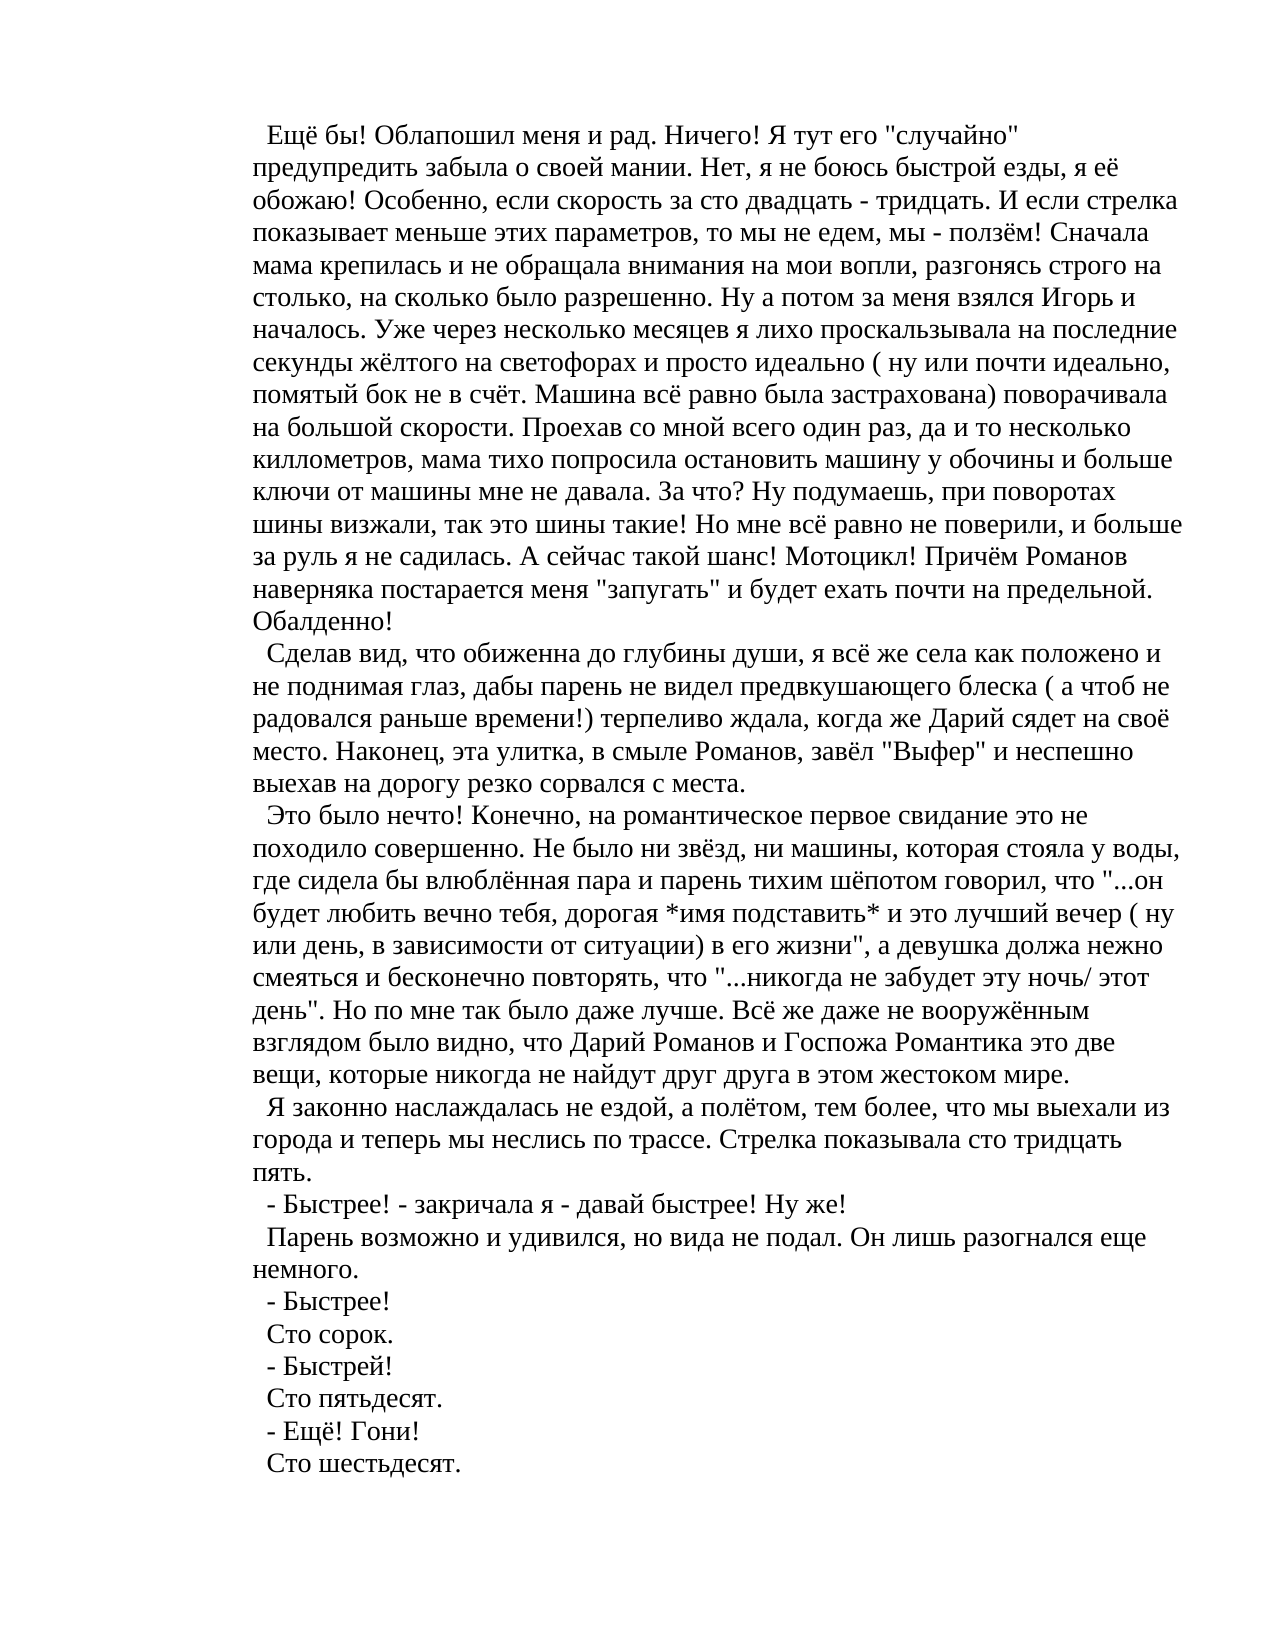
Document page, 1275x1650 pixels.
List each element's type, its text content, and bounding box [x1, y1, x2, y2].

text Сто пятьдесят. [252, 1382, 1186, 1414]
text - Быстрее! - закричала я - давай быстрее! Ну же! [252, 1187, 1186, 1219]
text - Ещё! Гони! [252, 1414, 1186, 1446]
text Парень возможно и удивился, но вида не подал. Он лишь разогнался еще немного. [252, 1219, 1186, 1284]
text Я законно наслаждалась не ездой, а полётом, тем более, что мы выехали из города и теперь мы неслись по трассе. Стрелка показывала сто тридцать пять. [252, 1090, 1186, 1187]
text - Быстрее! [252, 1284, 1186, 1317]
text Это было нечто! Конечно, на романтическое первое свидание это не походило совершенно. Не было ни звёзд, ни машины, которая стояла у воды, где сидела бы влюблённая пара и парень тихим шёпотом говорил, что "...он будет любить вечно тебя, дорогая *имя подставить* и это лучший вечер ( ну или день, в зависимости от ситуации) в его жизни", а девушка должа нежно смеяться и бесконечно повторять, что "...никогда не забудет эту ночь/ этот день". Но по мне так было даже лучше. Всё же даже не вооружённым взглядом было видно, что Дарий Романов и Госпожа Романтика это две вещи, которые никогда не найдут друг друга в этом жестоком мире. [252, 798, 1186, 1090]
text Сделав вид, что обиженна до глубины души, я всё же села как положено и не поднимая глаз, дабы парень не видел предвкушающего блеска ( а чтоб не радовался раньше времени!) терпеливо ждала, когда же Дарий сядет на своё место. Наконец, эта улитка, в смыле Романов, завёл "Выфер" и неспешно выехав на дорогу резко сорвался с места. [252, 636, 1186, 798]
text Сто шестьдесят. [252, 1446, 1186, 1479]
text Сто сорок. [252, 1317, 1186, 1349]
text - Быстрей! [252, 1349, 1186, 1382]
text Ещё бы! Облапошил меня и рад. Ничего! Я тут его "случайно" предупредить забыла о своей мании. Нет, я не боюсь быстрой езды, я её обожаю! Особенно, если скорость за сто двадцать - тридцать. И если стрелка показывает меньше этих параметров, то мы не едем, мы - ползём! Сначала мама крепилась и не обращала внимания на мои вопли, разгонясь строго на столько, на сколько было разрешенно. Ну а потом за меня взялся Игорь и началось. Уже через несколько месяцев я лихо проскальзывала на последние секунды жёлтого на светофорах и просто идеально ( ну или почти идеально, помятый бок не в счёт. Машина всё равно была застрахована) поворачивала на большой скорости. Проехав со мной всего один раз, да и то несколько киллометров, мама тихо попросила остановить машину у обочины и больше ключи от машины мне не давала. За что? Ну подумаешь, при поворотах шины визжали, так это шины такие! Но мне всё равно не поверили, и больше за руль я не садилась. А сейчас такой шанс! Мотоцикл! Причём Романов наверняка постарается меня "запугать" и будет ехать почти на предельной. Обалденно! [252, 118, 1186, 636]
